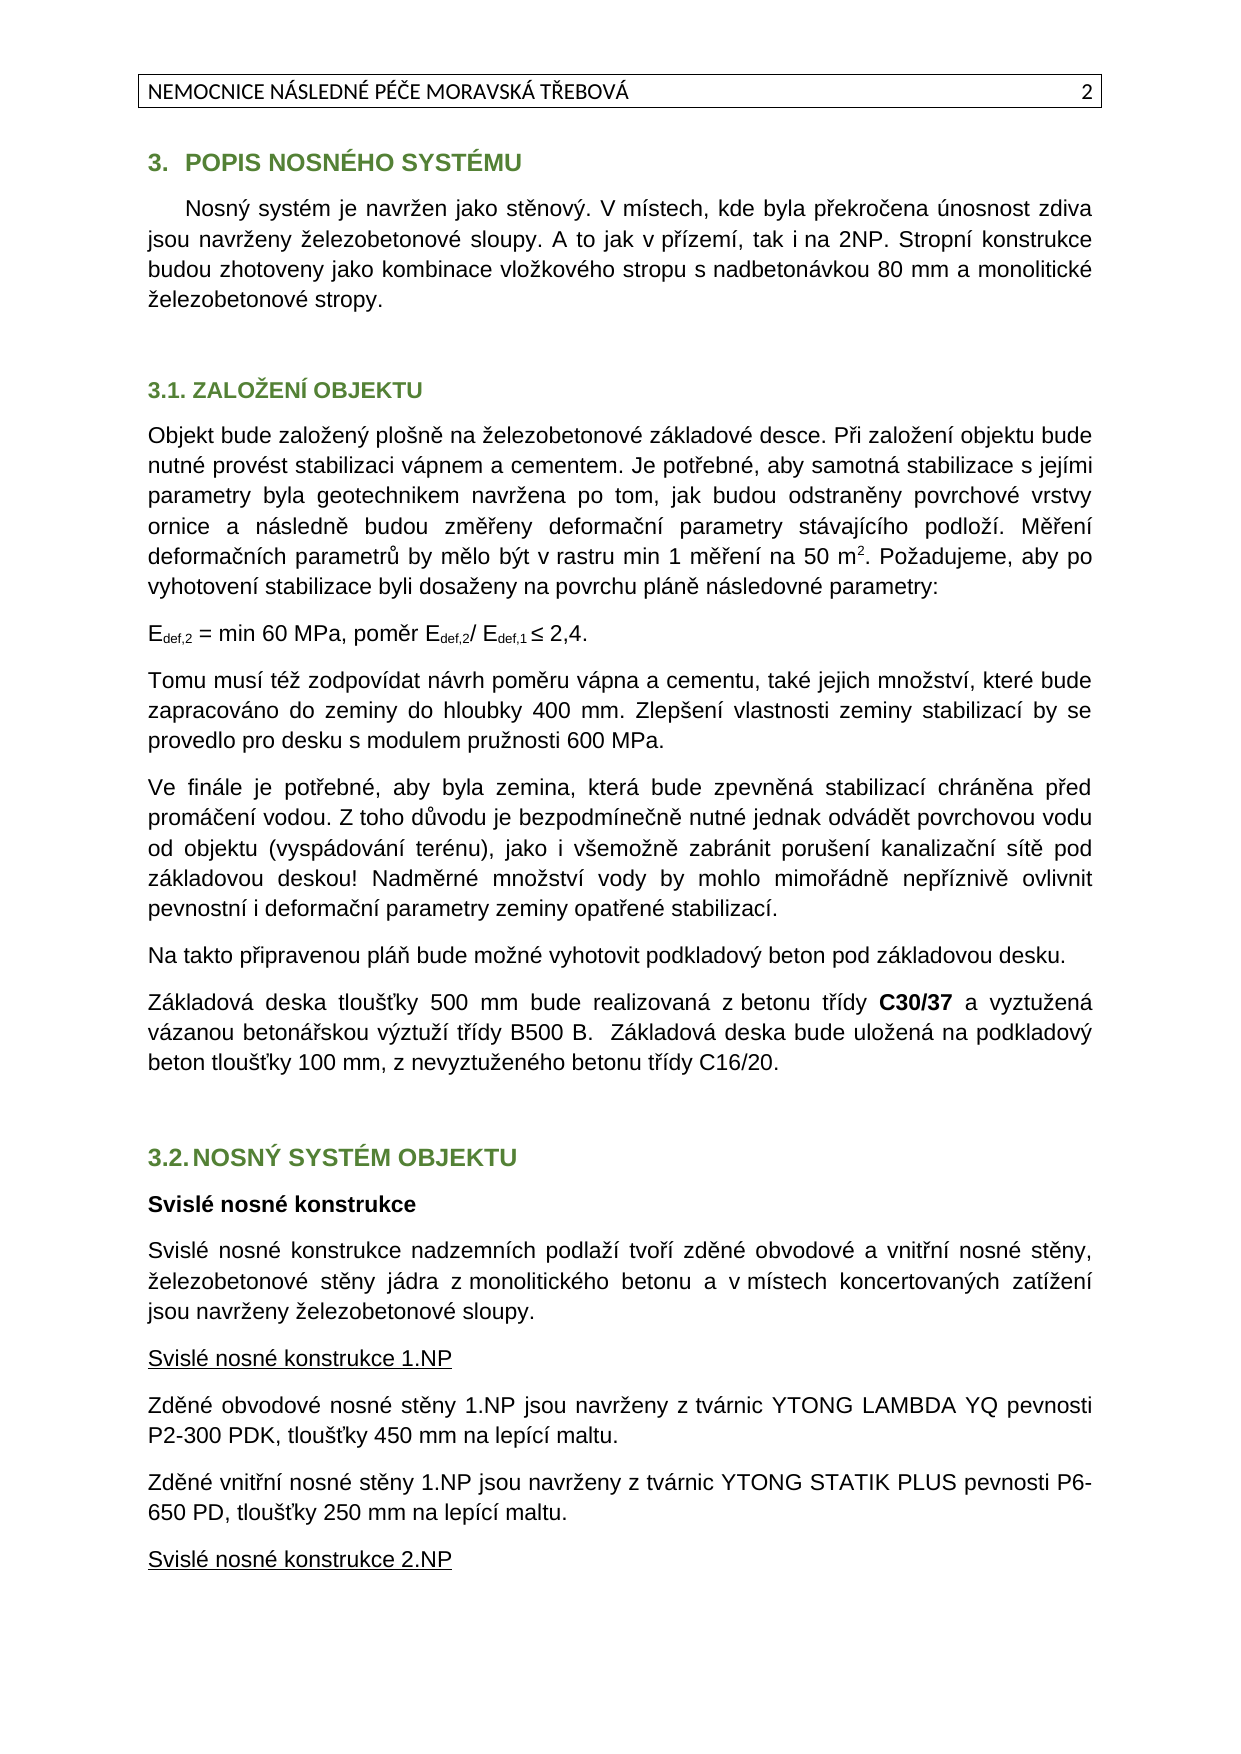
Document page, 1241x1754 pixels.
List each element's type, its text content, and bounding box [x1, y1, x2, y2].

list Popis nosného systému [148, 148, 1093, 176]
text Základová deska tloušťky 500 mm bude realizovaná z betonu třídy C30/37 a vyztužená vázanou betonářskou výztuží třídy B500 B. Základová deska bude uložená na podkladový beton tloušťky 100 mm, z nevyztuženého betonu třídy C16/20. [148, 989, 1093, 1076]
text Svislé nosné konstrukce [148, 1191, 1093, 1217]
list Založení objektu [148, 377, 1093, 403]
text Svislé nosné konstrukce 2.NP [148, 1546, 1093, 1572]
text Na takto připravenou pláň bude možné vyhotovit podkladový beton pod základovou desku. [148, 942, 1093, 968]
text Zděné vnitřní nosné stěny 1.NP jsou navrženy z tvárnic YTONG STATIK PLUS pevnosti P6-650 PD, tloušťky 250 mm na lepící maltu. [148, 1469, 1093, 1525]
text Svislé nosné konstrukce 1.NP [148, 1345, 1093, 1371]
text Zděné obvodové nosné stěny 1.NPjsou navrženy z tvárnic YTONG LAMBDA YQ pevnosti P2-300 PDK, tloušťky 450 mm na lepící maltu. [148, 1392, 1093, 1448]
text Nosný systém je navržen jako stěnový. V místech, kde byla překročena únosnost zdiva jsou navrženy železobetonové sloupy. A to jak v přízemí, tak i na 2NP. Stropní konstrukce budou zhotoveny jako kombinace vložkového stropu s nadbetonávkou 80 mm a monolitické železobetonové stropy. [148, 195, 1093, 312]
text Edef,2 = min 60 MPa, poměr Edef,2/ Edef,1 ≤ 2,4. [148, 620, 1093, 646]
text Objekt bude založený plošně na železobetonové základové desce. Při založení objektu bude nutné provést stabilizaci vápnem a cementem. Je potřebné, aby samotná stabilizace s její parametry byla geotechnikem navržena po tom, jak budou odstraněny povrchové vrstvy ornice a následně budou změřeny deformační parametry stávajícího podloží. Požadujeme, aby po vyhotovení stabilizace byli dosaženy na povrchu pláně parametry: [148, 422, 1093, 599]
text Tomu musí též zodpovídat návrh poměru vápna a cementu, také množství, které do zeminy. [148, 667, 1093, 754]
list Nosný systém objektu [148, 1143, 1093, 1172]
text Ve finále je potřebné, aby byla zemina, která bude zpevněná stabilizací chráněna před promáčení vodou. Z toho důvodu je nutné jednak odvádět povrchovou vodu od objektu (vyspádování terénu), jako všemožně zabránit porušení kanalizační sítě pod základovou deskou! Nadměrné množství vody by mohlo mimořádně nepříznivě ovlivnit pevnostní i deformační parametry zeminy opatřené stabilizací. [148, 774, 1093, 921]
text Svislé nosné konstrukce nadzemních podlaží tvoří zděné obvodové a vnitřní nosné stěny, železobetonové stěny jádra z monolitického betonu a v místech koncertovaných zatížení jsou navrženy železobetonové sloupy. [148, 1237, 1093, 1324]
